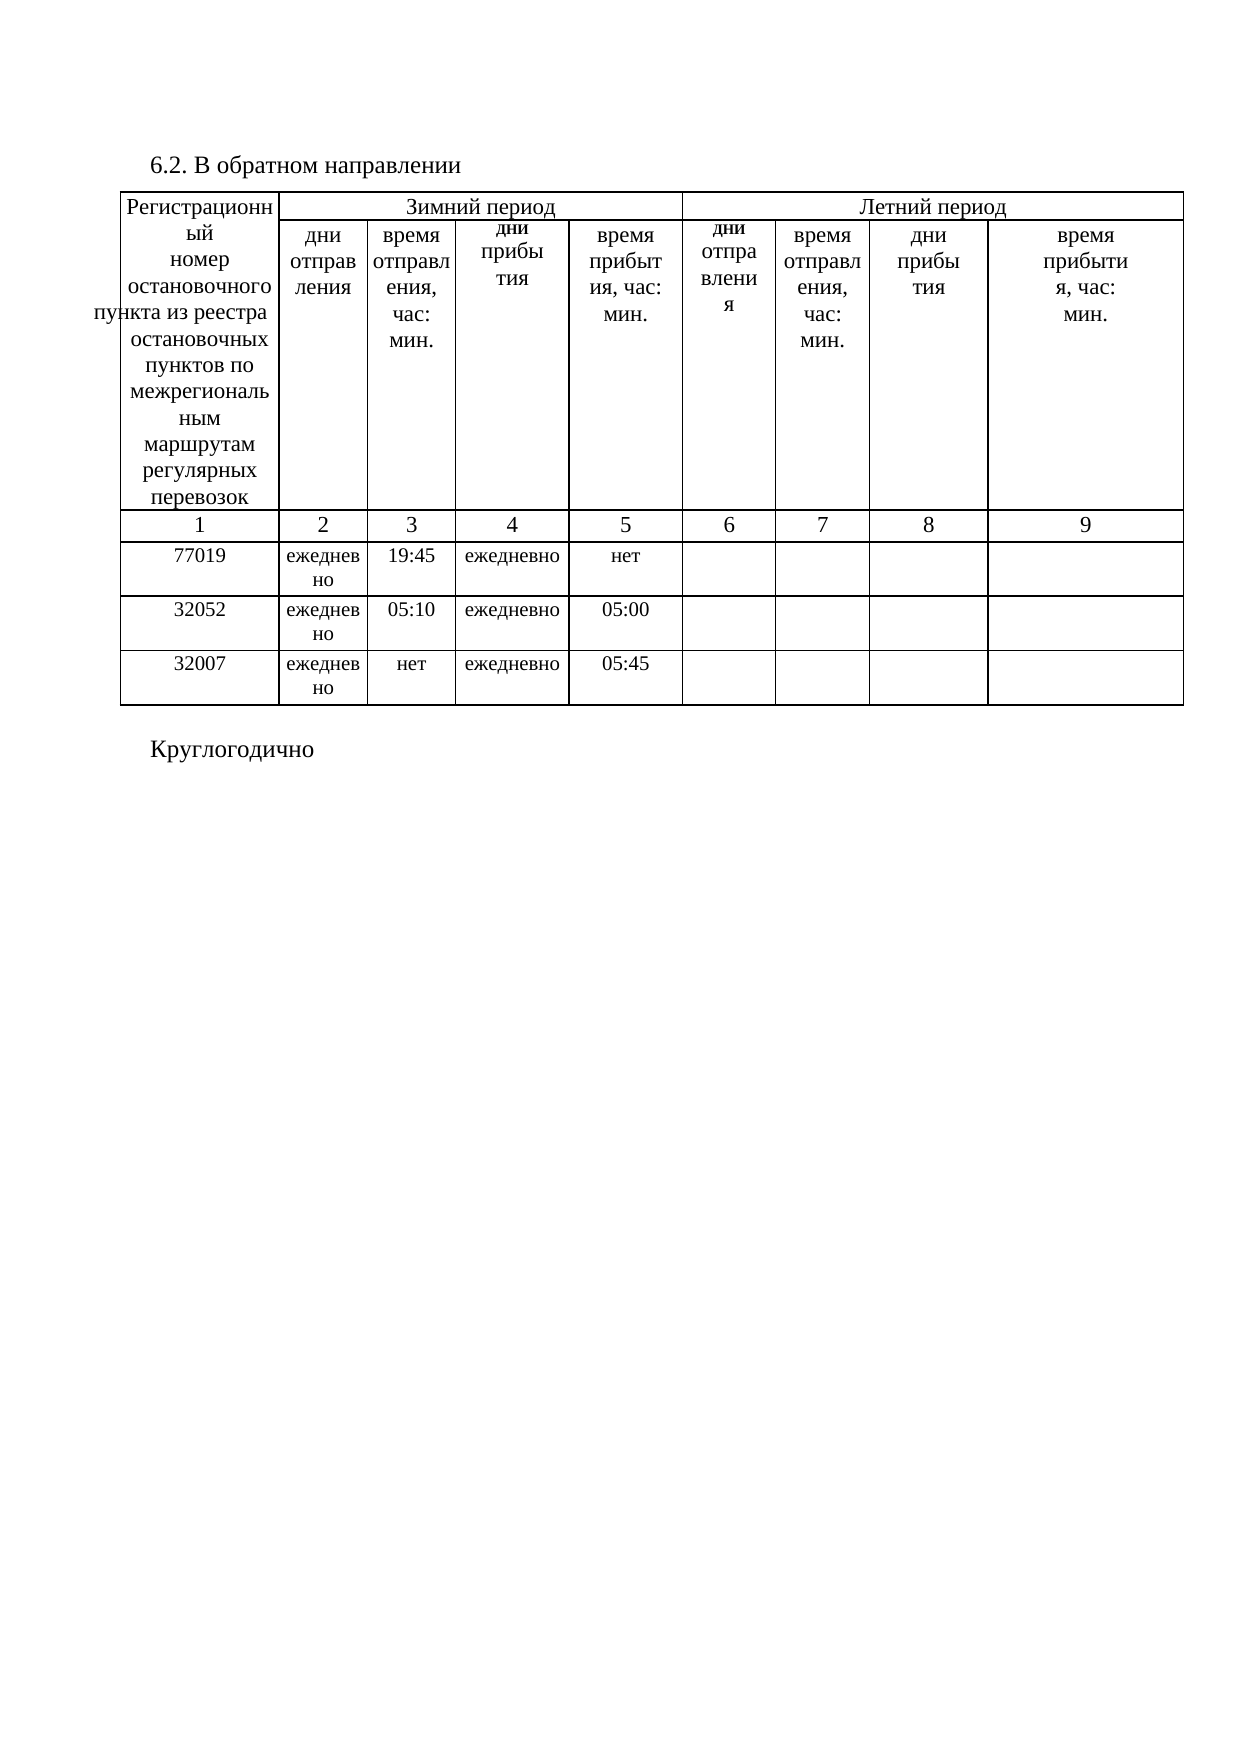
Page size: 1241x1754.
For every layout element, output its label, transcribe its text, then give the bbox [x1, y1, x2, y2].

text Круглогодично [150, 734, 1090, 763]
table_cell 77019 [121, 543, 278, 595]
table_cell [870, 651, 987, 704]
table_cell нет [570, 543, 682, 595]
table_cell ежедневно [280, 543, 367, 595]
table_cell [870, 597, 987, 650]
table_cell 4 [456, 511, 568, 541]
table_cell 8 [870, 511, 987, 541]
text 6.2. В обратном направлении [150, 150, 1090, 179]
table_cell [776, 543, 869, 595]
table_cell 7 [776, 511, 869, 541]
table_cell [683, 597, 775, 650]
table_cell 5 [570, 511, 682, 541]
table_cell 9 [989, 511, 1183, 541]
table_cell 3 [368, 511, 455, 541]
table_cell ежедневно [456, 543, 568, 595]
table_cell [989, 543, 1183, 595]
table_cell время прибыт ия, час: мин. [570, 221, 682, 509]
table_cell нет [368, 651, 455, 704]
table_cell 2 [280, 511, 367, 541]
table_cell 6 [683, 511, 775, 541]
table_cell время прибыти я, час: мин. [989, 221, 1183, 509]
table_cell 05:10 [368, 597, 455, 650]
table_cell [776, 651, 869, 704]
table_cell ежедневно [280, 597, 367, 650]
table_cell ежедневно [456, 597, 568, 650]
table_cell [870, 543, 987, 595]
table_cell [989, 651, 1183, 704]
table_cell [683, 543, 775, 595]
table_cell ДНИ прибы тия [456, 221, 568, 509]
table_cell 32052 [121, 597, 278, 650]
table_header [121, 193, 278, 509]
table_cell [776, 597, 869, 650]
table_cell ежедневно [456, 651, 568, 704]
table_cell 32007 [121, 651, 278, 704]
table_header Зимний период [280, 193, 682, 219]
table_cell [989, 597, 1183, 650]
table_cell [683, 651, 775, 704]
table_cell 05:00 [570, 597, 682, 650]
table_cell время отправл ения, час: мин. [368, 221, 455, 509]
table_cell дни прибы тия [870, 221, 987, 509]
table_header Летний период [683, 193, 1183, 219]
table_cell дни отправ ления [280, 221, 367, 509]
table_cell время отправл ения, час: мин. [776, 221, 869, 509]
table_cell ежедневно [280, 651, 367, 704]
table_cell 19:45 [368, 543, 455, 595]
table_cell ДНИ отпра влени я [683, 221, 775, 509]
table_cell 05:45 [570, 651, 682, 704]
table_cell 1 [121, 511, 278, 541]
